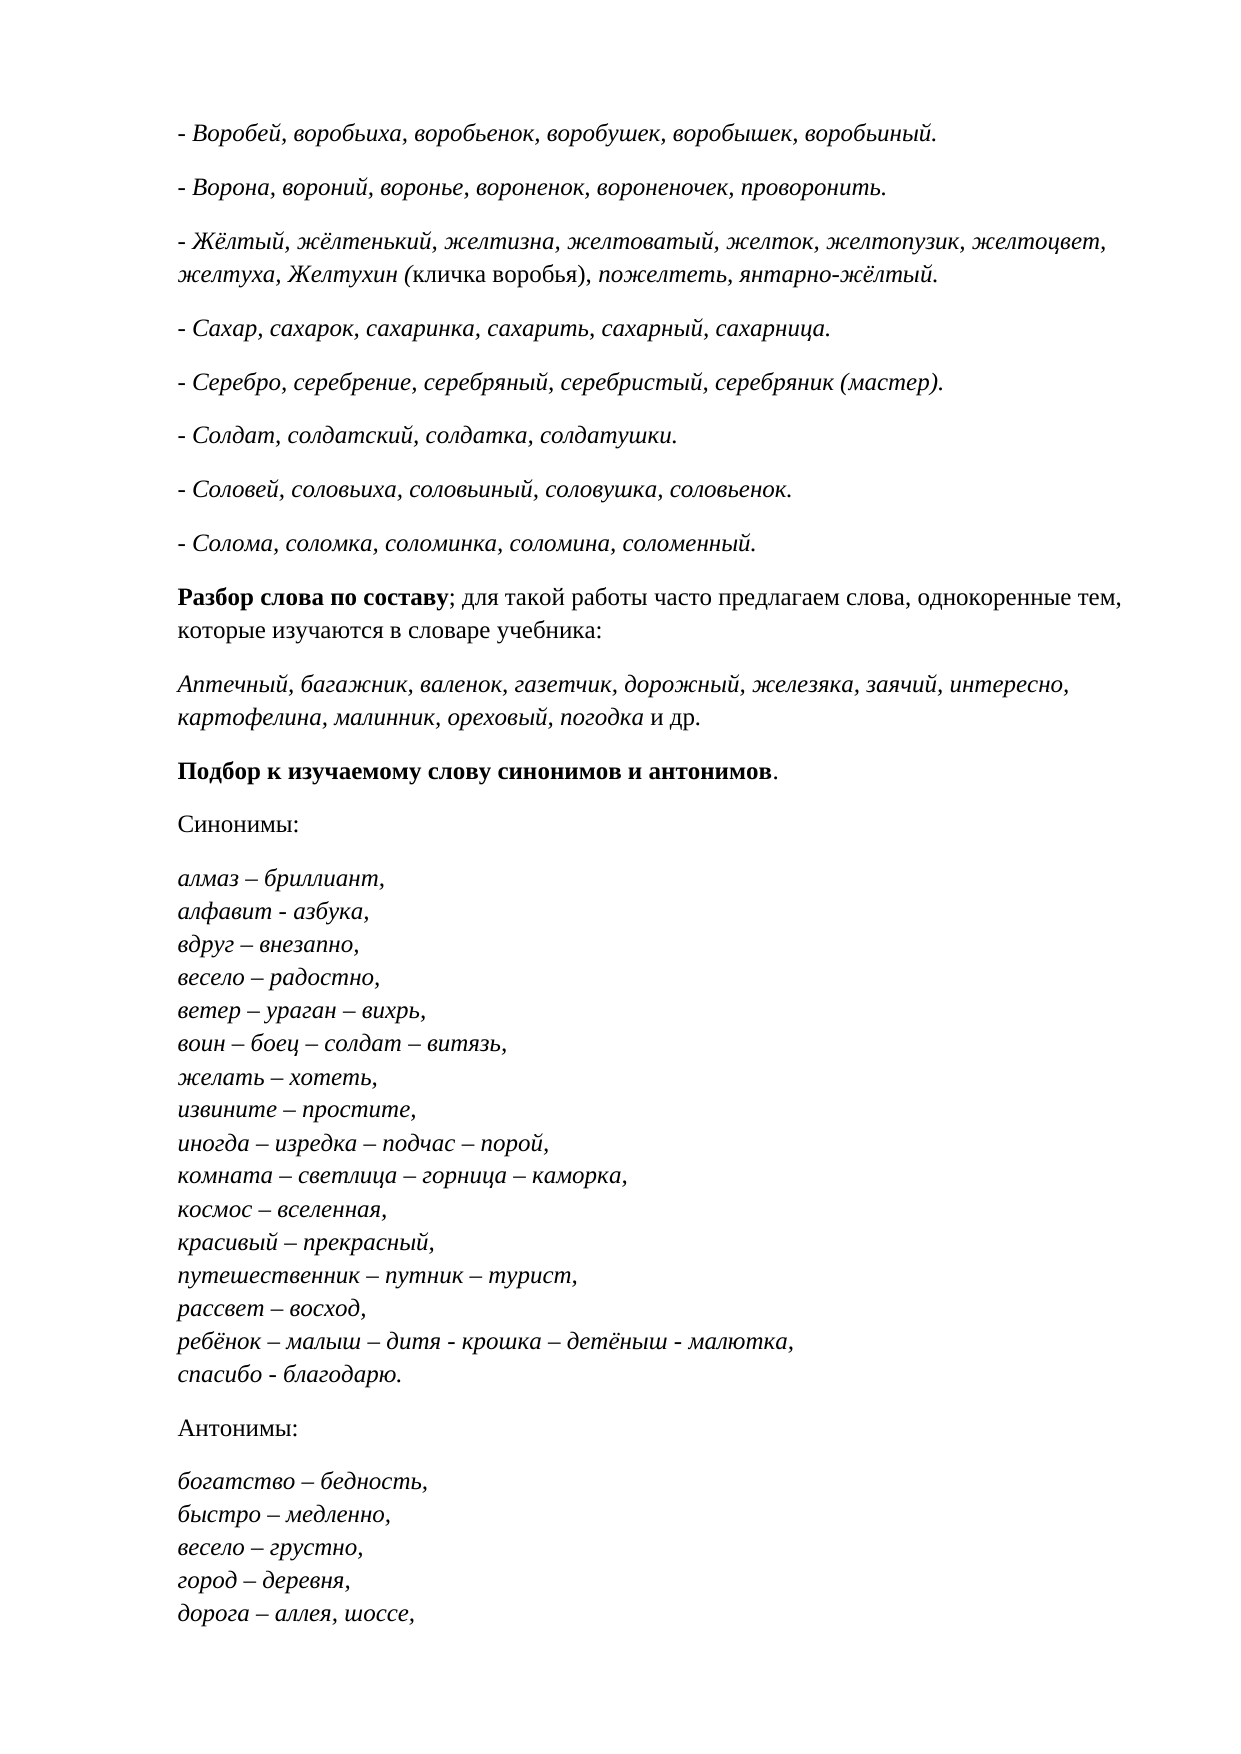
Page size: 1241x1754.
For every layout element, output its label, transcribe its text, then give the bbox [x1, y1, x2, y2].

text - Жёлтый, жёлтенький, желтизна, желтоватый, желток, желтопузик, желтоцвет, желтуха, Желтухин (кличка воробья), пожелтеть, янтарно-жёлтый. [177, 226, 1152, 288]
text Разбор слова по составу; для такой работы часто предлагаем слова, однокоренные тем, которые изучаются в словаре учебника: [177, 582, 1152, 644]
text алмаз – бриллиант, алфавит - азбука, вдруг – внезапно, весело – радостно, ветер – ураган – вихрь, воин – боец – солдат – витязь, желать – хотеть, извините – простите, иногда – изредка – подчас – порой, комната – светлица – горница – каморка, космос – вселенная, красивый – прекрасный, путешественник – путник – турист, рассвет – восход, ребёнок – малыш – дитя - крошка – детёныш - малютка, спасибо - благодарю. [177, 863, 1152, 1387]
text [177, 1466, 1152, 1627]
text Аптечный, багажник, валенок, газетчик, дорожный, железяка, заячий, интересно, картофелина, малинник, ореховый, погодка и др. [177, 669, 1152, 731]
text - Соловей, соловьиха, соловьиный, соловушка, соловьенок. [177, 474, 1152, 503]
text - Серебро, серебрение, серебряный, серебристый, серебряник (мастер). [177, 367, 1152, 395]
text Синонимы: [177, 809, 1152, 838]
text - Ворона, вороний, воронье, вороненок, вороненочек, проворонить. [177, 172, 1152, 201]
text - Солдат, солдатский, солдатка, солдатушки. [177, 420, 1152, 449]
text Подбор к изучаемому слову синонимов и антонимов. [177, 756, 1152, 784]
text - Воробей, воробьиха, воробьенок, воробушек, воробышек, воробьиный. [177, 118, 1152, 147]
text Антонимы: [177, 1413, 1152, 1441]
text - Сахар, сахарок, сахаринка, сахарить, сахарный, сахарница. [177, 313, 1152, 341]
text - Солома, соломка, соломинка, соломина, соломенный. [177, 528, 1152, 557]
